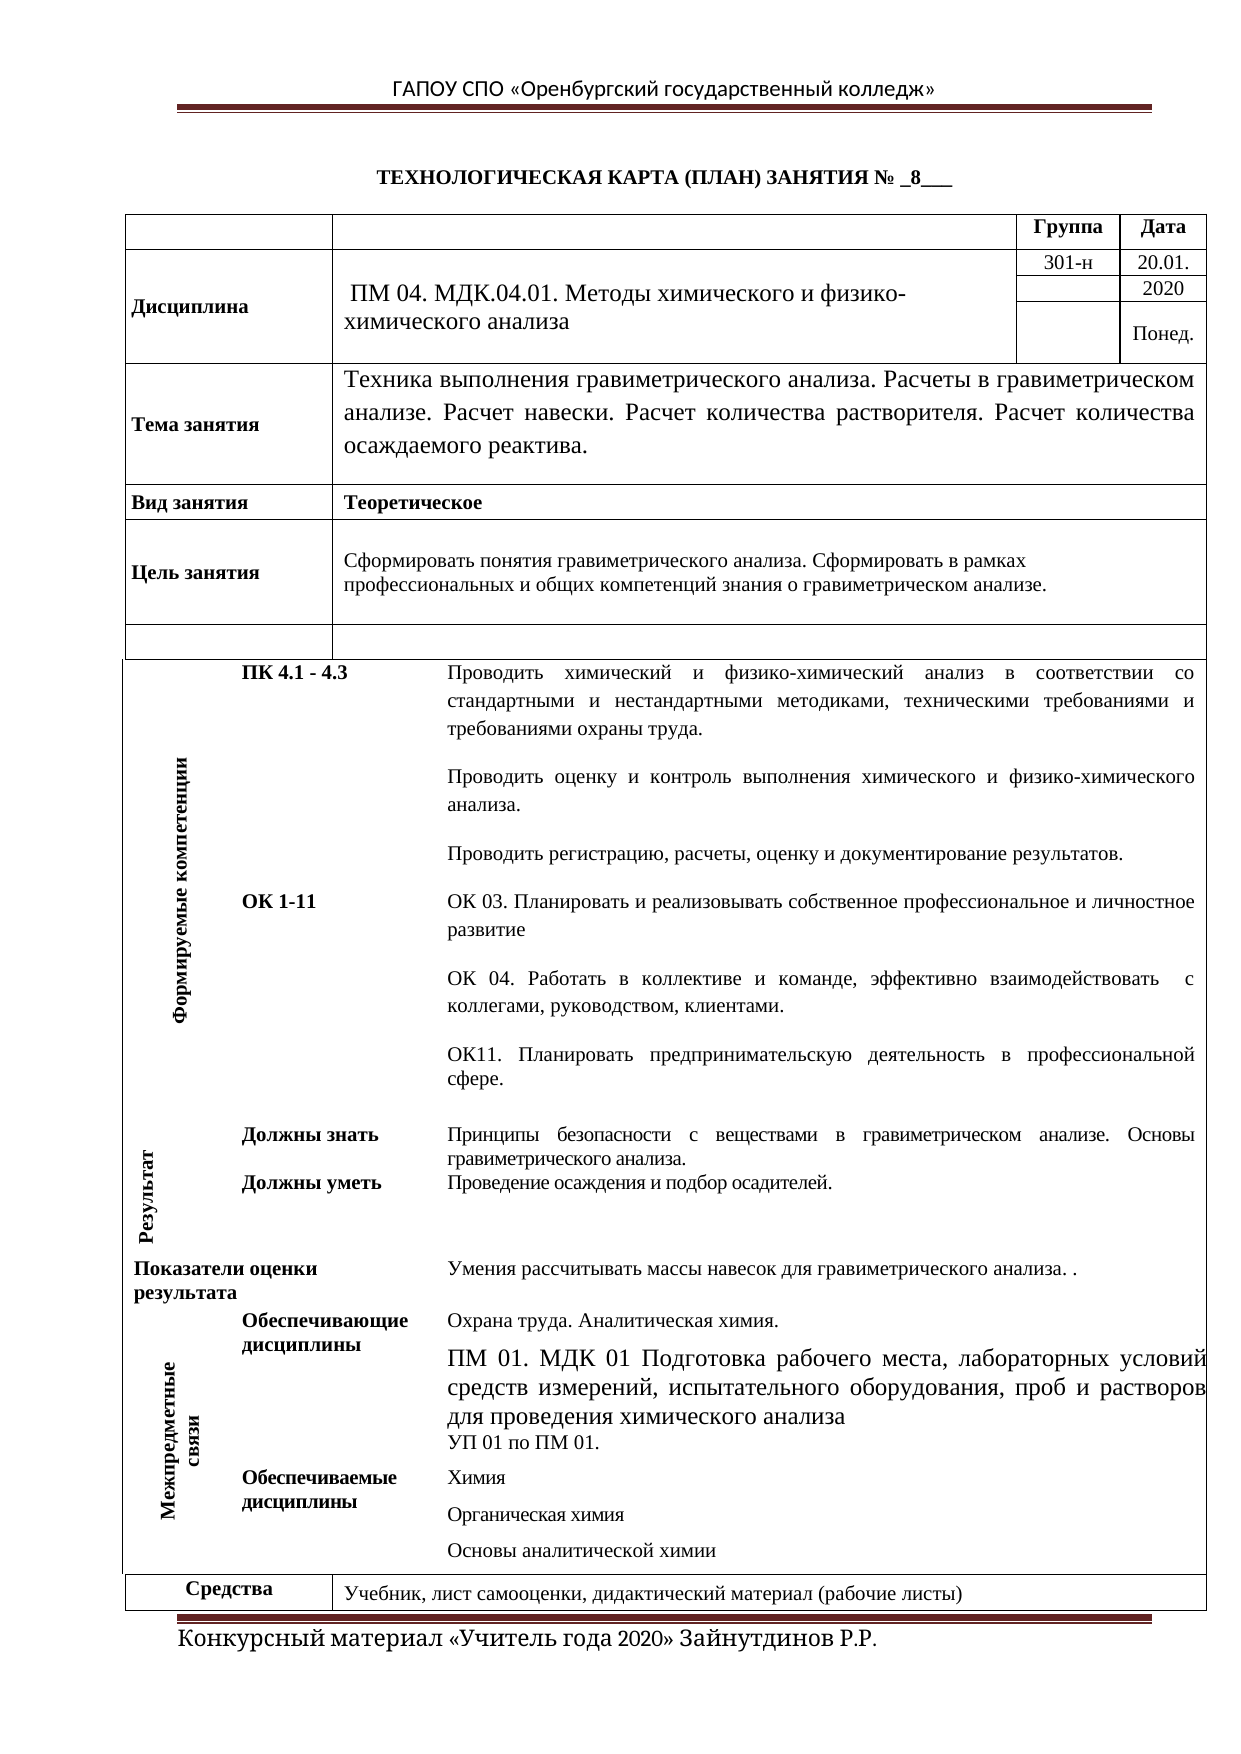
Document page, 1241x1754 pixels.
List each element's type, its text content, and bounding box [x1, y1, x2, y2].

table_cell Проводить химический и физико-химический анализ в соответствии со стандартными и нестандартными методиками, техническими требованиями и требованиями охраны труда. [436, 660, 1206, 764]
table_cell ПМ 01. МДК 01 Подготовка рабочего места, лабораторных условий средств измерений, испытательного оборудования, проб и растворов для проведения химического анализа [436, 1344, 1206, 1430]
table_cell ОК11. Планировать предпринимательскую деятельность в профессиональной сфере. [436, 1042, 1206, 1122]
table_cell ПМ 04. МДК.04.01. Методы химического и физико-химического анализа [333, 250, 1016, 363]
table_cell Дисциплина [126, 250, 332, 363]
table_cell ОК 04. Работать в коллективе и команде, эффективно взаимодействовать с коллегами, руководством, клиентами. [436, 966, 1206, 1042]
table_cell Средства [126, 1575, 332, 1610]
table_cell Проведение осаждения и подбор осадителей. [436, 1170, 1206, 1256]
table_header [126, 215, 332, 249]
text Технологическая карта (план) занятия № _8___ [177, 165, 1152, 189]
table_cell 2020 [1121, 276, 1206, 301]
table_cell Формируемые компетенции [123, 659, 236, 1122]
table_cell Должны уметь [236, 1170, 436, 1256]
table_cell Тема занятия [126, 364, 332, 483]
table_cell Органическая химия [436, 1501, 1206, 1538]
table_cell Понед. [1121, 302, 1206, 363]
table_cell 301-н [1017, 250, 1119, 275]
table_cell Сформировать понятия гравиметрического анализа. Сформировать в рамках профессиональных и общих компетенций знания о гравиметрическом анализе. [333, 520, 1206, 624]
table_cell Теоретическое [333, 485, 1206, 519]
table_cell Обеспечиваемые дисциплины [236, 1465, 436, 1574]
table_cell [1017, 302, 1119, 363]
table_cell Проводить регистрацию, расчеты, оценку и документирование результатов. [436, 841, 1206, 889]
table_cell ОК 1-11 [236, 889, 436, 1122]
table_cell 20.01. [1121, 250, 1206, 275]
table_header Дата [1121, 215, 1206, 249]
table_cell [126, 625, 332, 659]
table_cell Вид занятия [126, 485, 332, 519]
table_cell Обеспечивающие дисциплины [236, 1308, 436, 1465]
table_cell Принципы безопасности с веществами в гравиметрическом анализе. Основы гравиметрического анализа. [436, 1122, 1206, 1170]
table_cell Умения рассчитывать массы навесок для гравиметрического анализа. . [436, 1256, 1206, 1308]
table_cell [1017, 276, 1119, 301]
table_cell Основы аналитической химии [436, 1538, 1206, 1574]
table_header Группа [1017, 215, 1119, 249]
table_cell ПК 4.1 - 4.3 [236, 660, 436, 889]
table_cell Охрана труда. Аналитическая химия. [436, 1308, 1206, 1343]
table_header [333, 215, 1016, 249]
table_cell Показатели оценки результата [123, 1256, 436, 1308]
table_cell Учебник, лист самооценки, дидактический материал (рабочие листы) [333, 1575, 1206, 1610]
table_cell Проводить оценку и контроль выполнения химического и физико-химического анализа. [436, 764, 1206, 841]
table_cell УП 01 по ПМ 01. [436, 1430, 1206, 1465]
table_cell Цель занятия [126, 520, 332, 624]
table_cell [333, 625, 1206, 659]
table_cell Межпредметные связи [123, 1308, 236, 1574]
table_cell Химия [436, 1465, 1206, 1501]
table_cell Результат [123, 1122, 236, 1256]
table_cell Должны знать [236, 1122, 436, 1170]
table_cell Техника выполнения гравиметрического анализа. Расчеты в гравиметрическом анализе. Расчет навески. Расчет количества растворителя. Расчет количества осаждаемого реактива. [333, 364, 1206, 483]
table_cell ОК 03. Планировать и реализовывать собственное профессиональное и личностное развитие [436, 889, 1206, 966]
